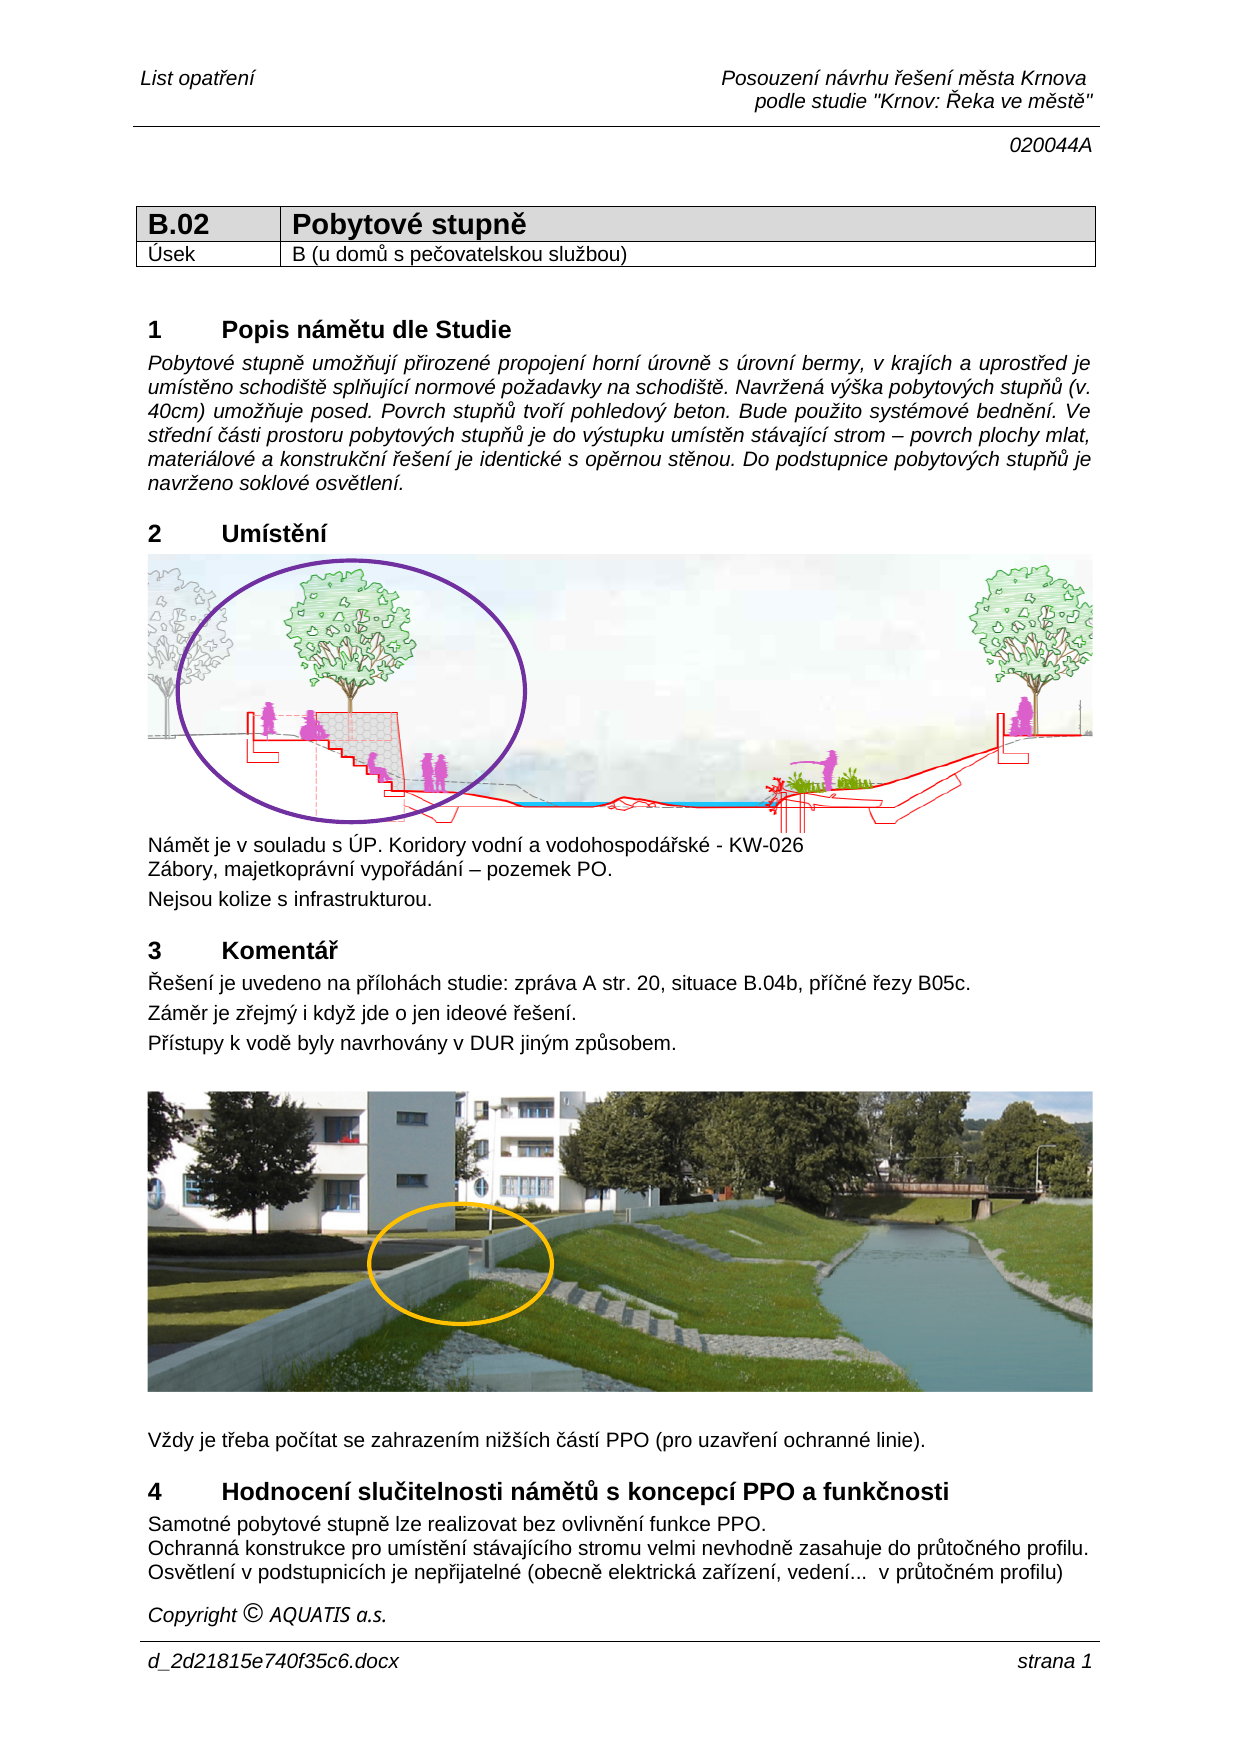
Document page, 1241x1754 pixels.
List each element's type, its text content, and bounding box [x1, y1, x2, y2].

text Samotné pobytové stupně lze realizovat bez ovlivnění funkce PPO. [148, 1512, 1092, 1536]
picture [147, 1091, 1093, 1392]
text 2 Umístění [148, 519, 1092, 548]
table_header B.02 [137, 207, 280, 241]
text Řešení je uvedeno na přílohách studie: zpráva A str. 20, situace B.04b, příčné řezy B05c. [148, 971, 1092, 995]
text Záměr je zřejmý i když jde o jen ideové řešení. [148, 1001, 1092, 1025]
text Pobytové stupně umožňují přirozené propojení horní úrovně s úrovní bermy, v krajích a uprostřed je umístěno schodiště splňující normové požadavky na schodiště. Navržená výška pobytových stupňů (v. 40cm) umožňuje posed. Povrch stupňů tvoří pohledový beton. Bude použito systémové bednění. Ve střední části prostoru pobytových stupňů je do výstupku umístěn stávající strom – povrch plochy mlat, materiálové a konstrukční řešení je identické s opěrnou stěnou. Do podstupnice pobytových stupňů je navrženo soklové osvětlení. [148, 351, 1092, 494]
text 1 Popis námětu dle Studie [148, 316, 1092, 344]
picture [147, 554, 1093, 833]
table_cell Úsek [137, 242, 280, 266]
text 3 Komentář [148, 936, 1092, 964]
text Námět je v souladu s ÚP. Koridory vodní a vodohospodářské - KW-026 [148, 833, 1092, 857]
text Vždy je třeba počítat se zahrazením nižších částí PPO (pro uzavření ochranné linie). [148, 1428, 1092, 1452]
text Ochranná konstrukce pro umístění stávajícího stromu velmi nevhodně zasahuje do průtočného profilu. [148, 1536, 1092, 1560]
text Přístupy k vodě byly navrhovány v DUR jiným způsobem. [148, 1031, 1092, 1055]
text Osvětlení v podstupnicích je nepřijatelné (obecně elektrická zařízení, vedení... v průtočném profilu) [148, 1560, 1092, 1584]
text Nejsou kolize s infrastrukturou. [148, 887, 1092, 911]
text Zábory, majetkoprávní vypořádání – pozemek PO. [148, 857, 1092, 881]
table_cell B (u domů s pečovatelskou službou) [281, 242, 1095, 266]
text 4 Hodnocení slučitelnosti námětů s koncepcí PPO a funkčnosti [148, 1477, 1092, 1506]
table_header Pobytové stupně [281, 207, 1095, 241]
